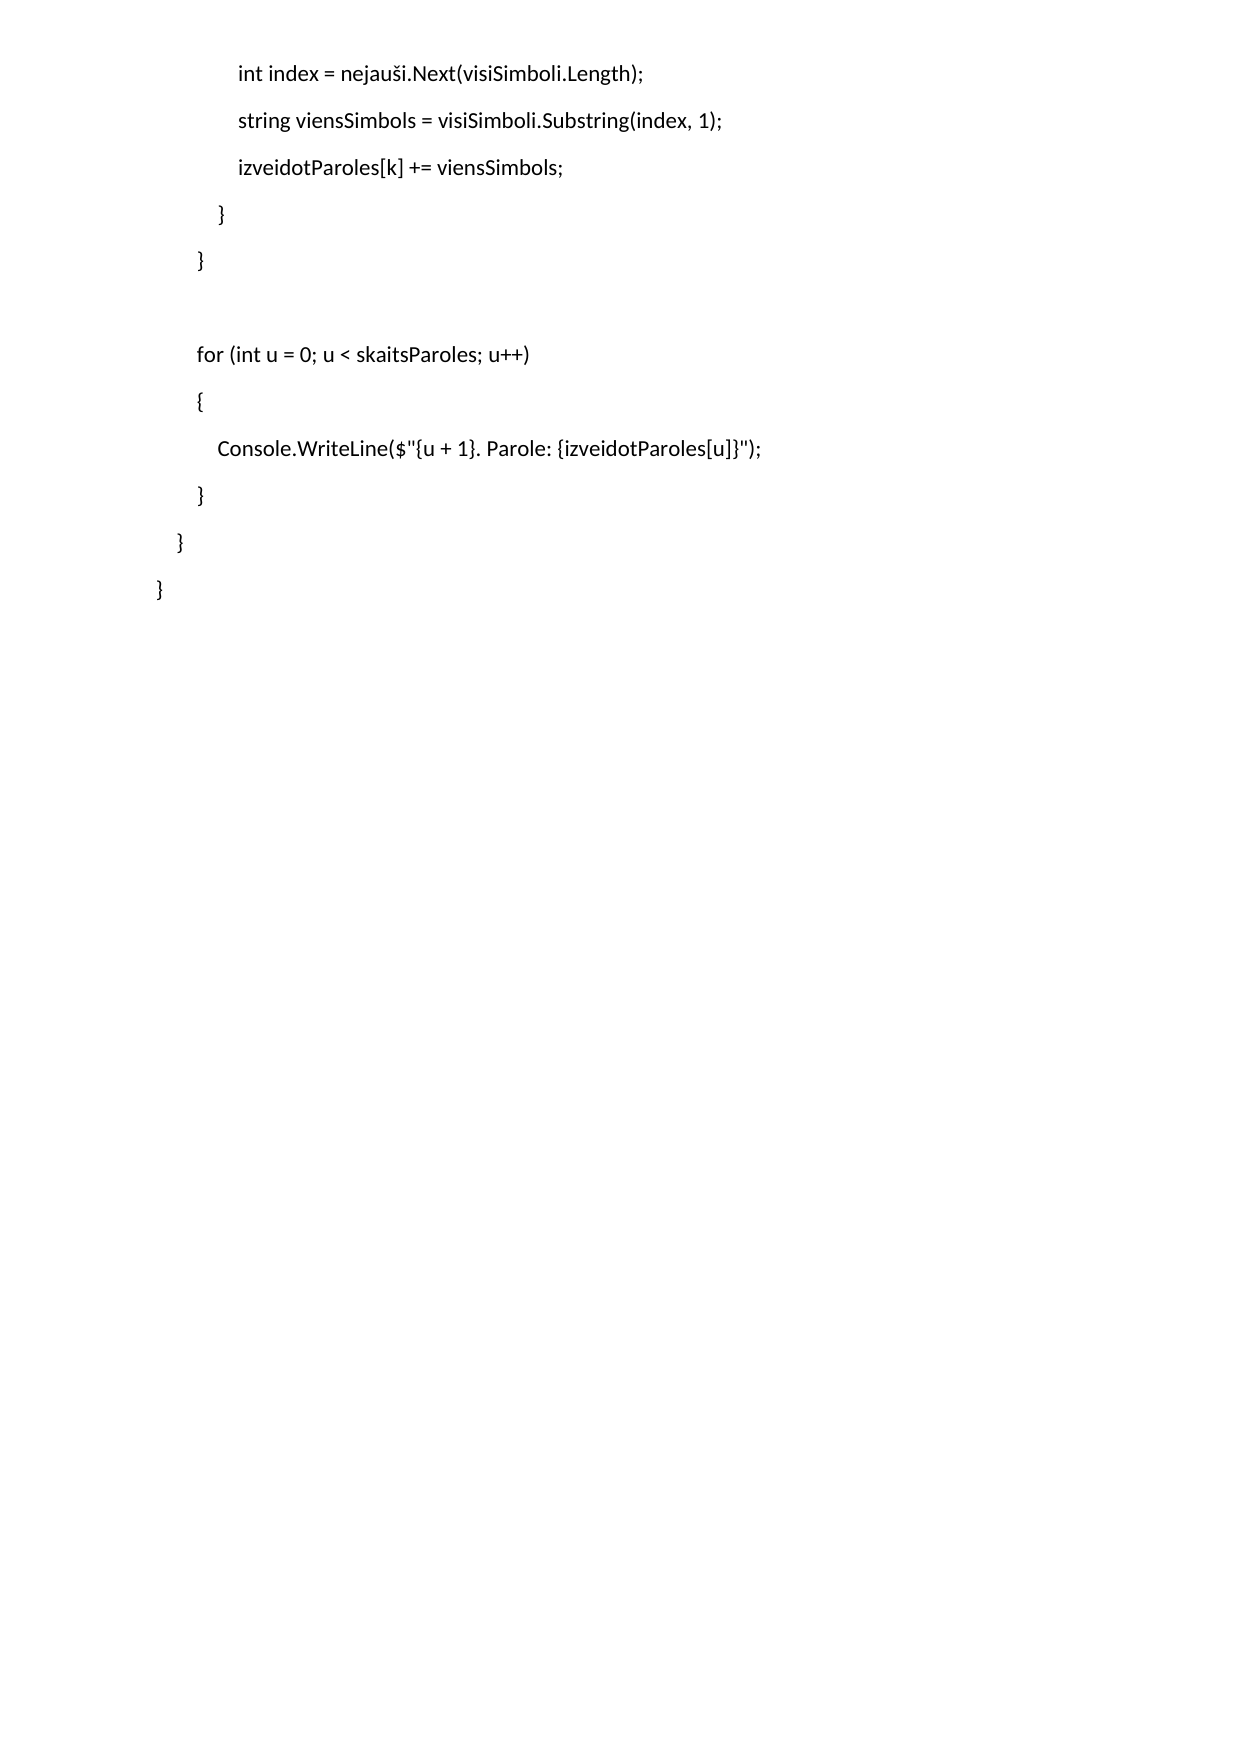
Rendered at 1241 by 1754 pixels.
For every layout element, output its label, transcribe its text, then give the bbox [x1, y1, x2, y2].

text for (int u = 0; u < skaitsParoles; u++) [156, 340, 1181, 368]
text izveidotParoles[k] += viensSimbols; [156, 153, 1181, 181]
text } [156, 575, 1181, 603]
text string viensSimbols = visiSimboli.Substring(index, 1); [156, 106, 1181, 134]
text } [156, 528, 1181, 556]
text { [156, 387, 1181, 415]
text Console.WriteLine($"{u + 1}. Parole: {izveidotParoles[u]}"); [156, 434, 1181, 462]
text } [156, 481, 1181, 509]
text int index = nejauši.Next(visiSimboli.Length); [156, 59, 1181, 87]
text } [156, 200, 1181, 228]
text } [156, 247, 1181, 274]
